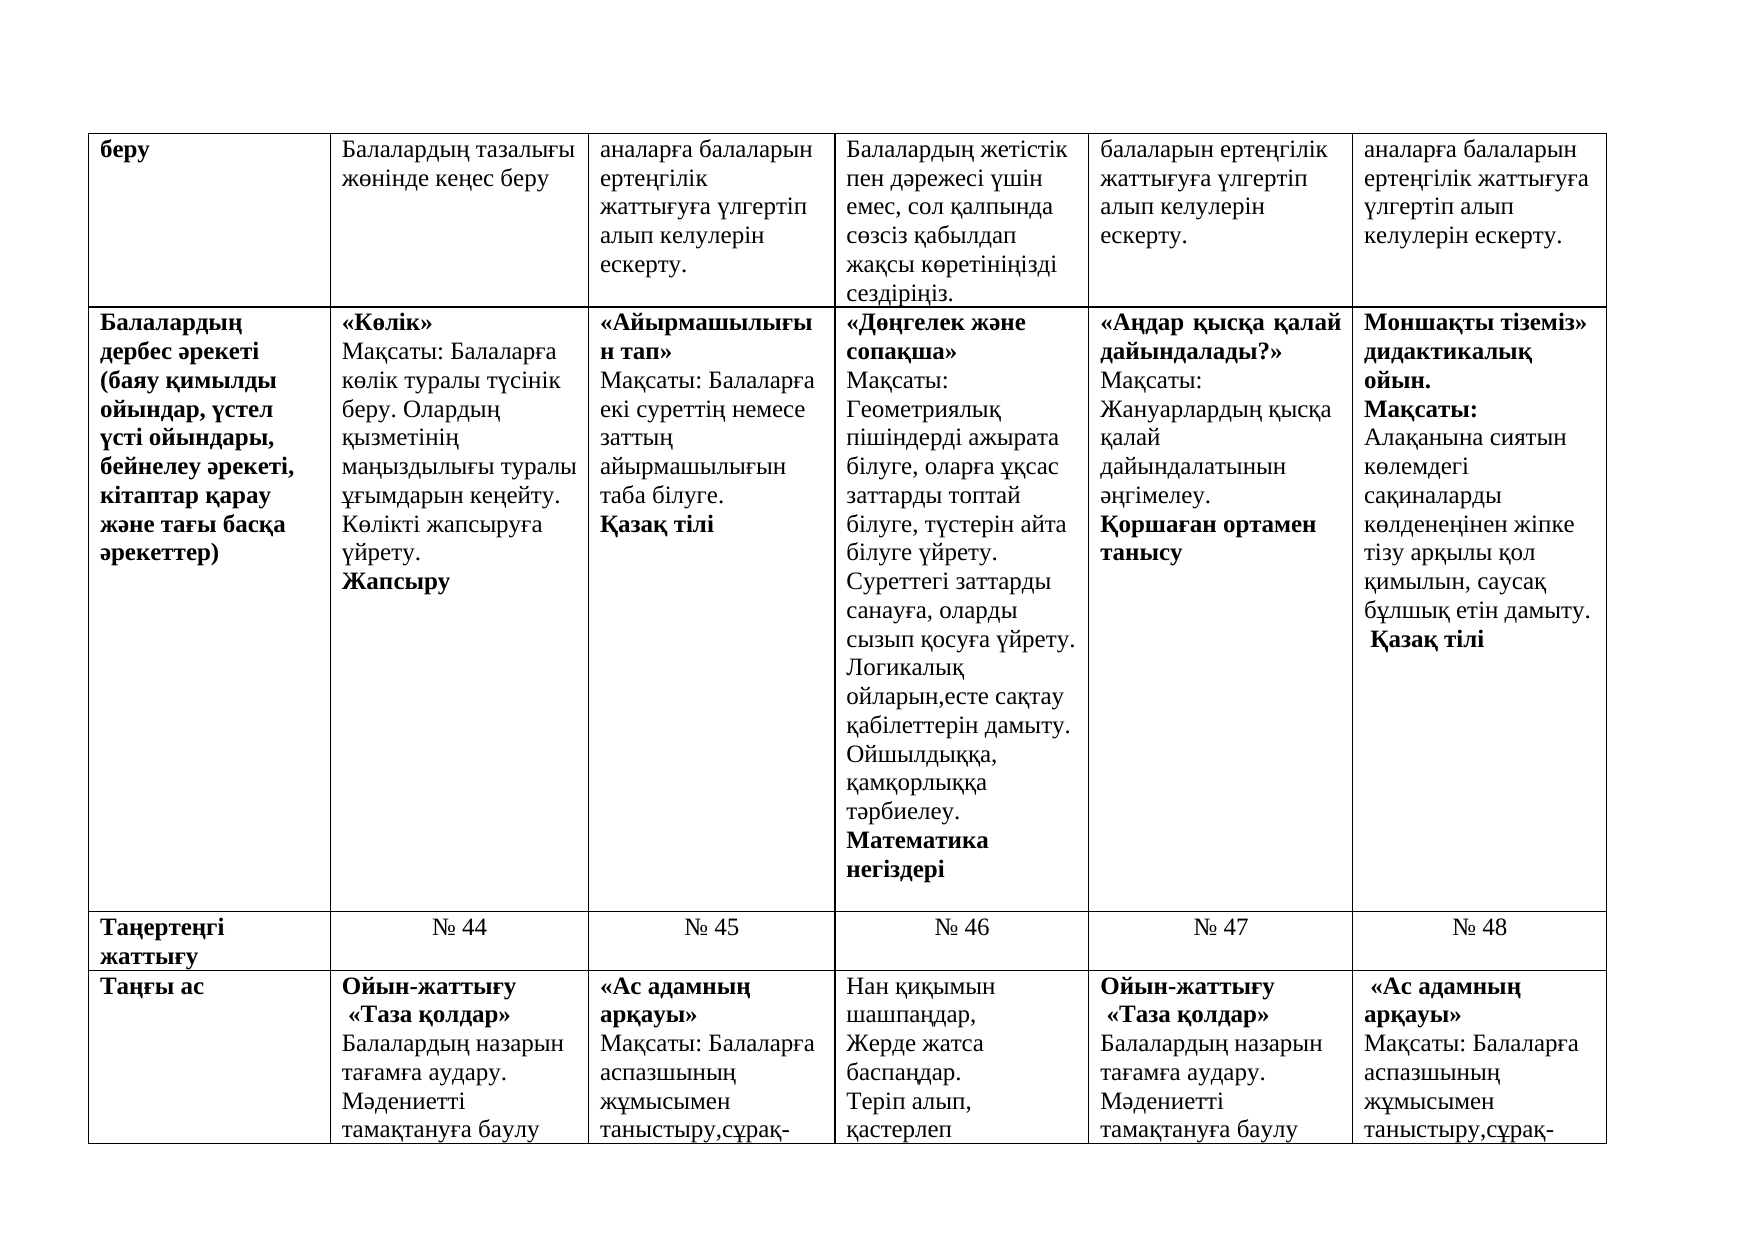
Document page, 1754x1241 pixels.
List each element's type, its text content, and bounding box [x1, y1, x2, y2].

table_cell «Аңдар қысқа қалай дайындалады?» Мақсаты: Жануарлардың қысқа қалай дайындалатынын әңгімелеу. Қоршаған ортамен танысу [1089, 308, 1352, 911]
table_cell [1353, 971, 1606, 1143]
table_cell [836, 134, 1088, 306]
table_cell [89, 134, 330, 306]
table_cell Таңғы ас [89, 971, 330, 1143]
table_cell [331, 971, 588, 1143]
table_cell № 46 [836, 912, 1088, 970]
table_cell Таңертеңгі жаттығу [89, 912, 330, 970]
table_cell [836, 971, 1088, 1143]
table_cell № 48 [1353, 912, 1606, 970]
table_cell № 45 [589, 912, 834, 970]
table_cell Моншақты тіземіз» дидактикалық ойын. Мақсаты: Алақанына сиятын көлемдегі сақиналарды көлденеңінен жіпке тізу арқылы қол қимылын, саусақ бұлшық етін дамыту. Қазақ тілі [1353, 308, 1606, 911]
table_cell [1089, 134, 1352, 306]
table_cell «Дөңгелек және сопақша» Мақсаты: Геометриялық пішіндерді ажырата білуге, оларға ұқсас заттарды топтай білуге, түстерін айта білуге үйрету. Суреттегі заттарды санауға, оларды сызып қосуға үйрету. Логикалық ойларын,есте сақтау қабілеттерін дамыту. Ойшылдыққа, қамқорлыққа тәрбиелеу. Математика негіздері [836, 308, 1088, 911]
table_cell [1089, 971, 1352, 1143]
table_cell Балалардың дербес әрекеті (баяу қимылды ойындар, үстел үсті ойындары, бейнелеу әрекеті, кітаптар қарау және тағы басқа әрекеттер) [89, 308, 330, 911]
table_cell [331, 134, 588, 306]
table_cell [1353, 134, 1606, 306]
table_cell «Көлік» Мақсаты: Балаларға көлік туралы түсінік беру. Олардың қызметінің маңыздылығы туралы ұғымдарын кеңейту. Көлікті жапсыруға үйрету. Жапсыру [331, 308, 588, 911]
table_cell «Айырмашылығын тап» Мақсаты: Балаларға екі суреттің немесе заттың айырмашылығын таба білуге. Қазақ тілі [589, 308, 834, 911]
table_cell № 47 [1089, 912, 1352, 970]
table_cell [589, 134, 834, 306]
table_cell № 44 [331, 912, 588, 970]
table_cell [589, 971, 834, 1143]
